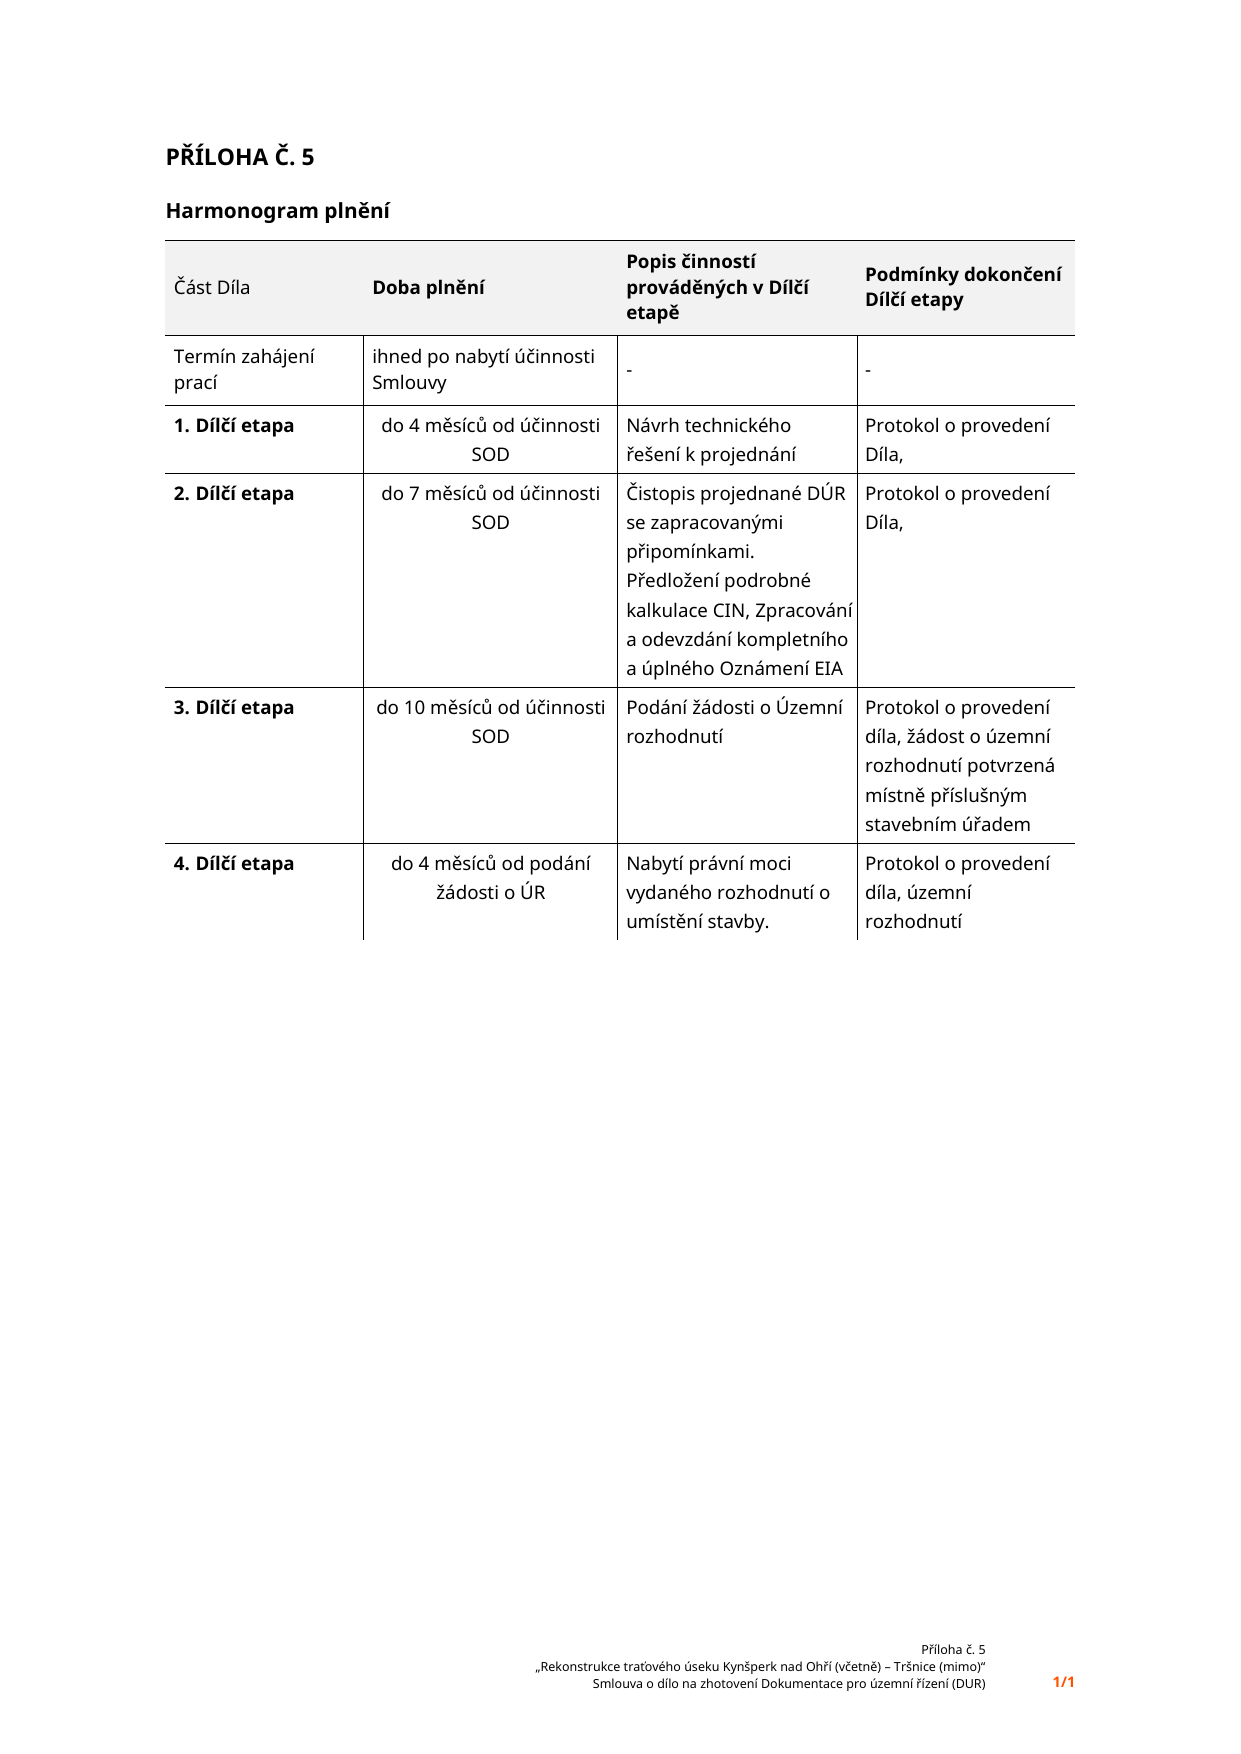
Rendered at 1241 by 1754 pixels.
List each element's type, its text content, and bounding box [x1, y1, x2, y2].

table_header Podmínky dokončení Dílčí etapy [857, 241, 1075, 335]
table_header Část Díla [165, 241, 364, 335]
table_cell Protokol o provedení Díla, [858, 406, 1075, 473]
table_cell - [618, 336, 857, 404]
table_cell Protokol o provedení díla, žádost o územní rozhodnutí potvrzená místně příslušným stavebním úřadem [858, 688, 1075, 843]
table_cell Návrh technického řešení k projednání [618, 406, 857, 473]
table_cell Termín zahájení prací [165, 336, 363, 404]
table_cell Dílčí etapa [165, 844, 363, 940]
table_cell Čistopis projednané DÚR se zapracovanými připomínkami. Předložení podrobné kalkulace CIN, Zpracování a odevzdání kompletního a úplného Oznámení EIA [618, 474, 857, 687]
table_cell do 10 měsíců od účinnosti SOD [364, 688, 617, 843]
table_cell Dílčí etapa [165, 688, 363, 843]
table_cell Dílčí etapa [165, 406, 363, 473]
table_cell do 4 měsíců od podání žádosti o ÚR [364, 844, 617, 940]
table_cell ihned po nabytí účinnosti Smlouvy [364, 336, 617, 404]
table_cell Protokol o provedení Díla, [858, 474, 1075, 687]
table_cell Nabytí právní moci vydaného rozhodnutí o umístění stavby. [618, 844, 857, 940]
table_header Popis činností prováděných v Dílčí etapě [618, 241, 857, 335]
table_cell do 7 měsíců od účinnosti SOD [364, 474, 617, 687]
table_cell Protokol o provedení díla, územní rozhodnutí [858, 844, 1075, 940]
text Příloha č. 5 [165, 141, 1075, 173]
table_header Doba plnění [364, 241, 618, 335]
table_cell do 4 měsíců od účinnosti SOD [364, 406, 617, 473]
table_cell Dílčí etapa [165, 474, 363, 687]
text Harmonogram plnění [165, 197, 1075, 225]
table_cell - [858, 336, 1075, 404]
table_cell Podání žádosti o Územní rozhodnutí [618, 688, 857, 843]
